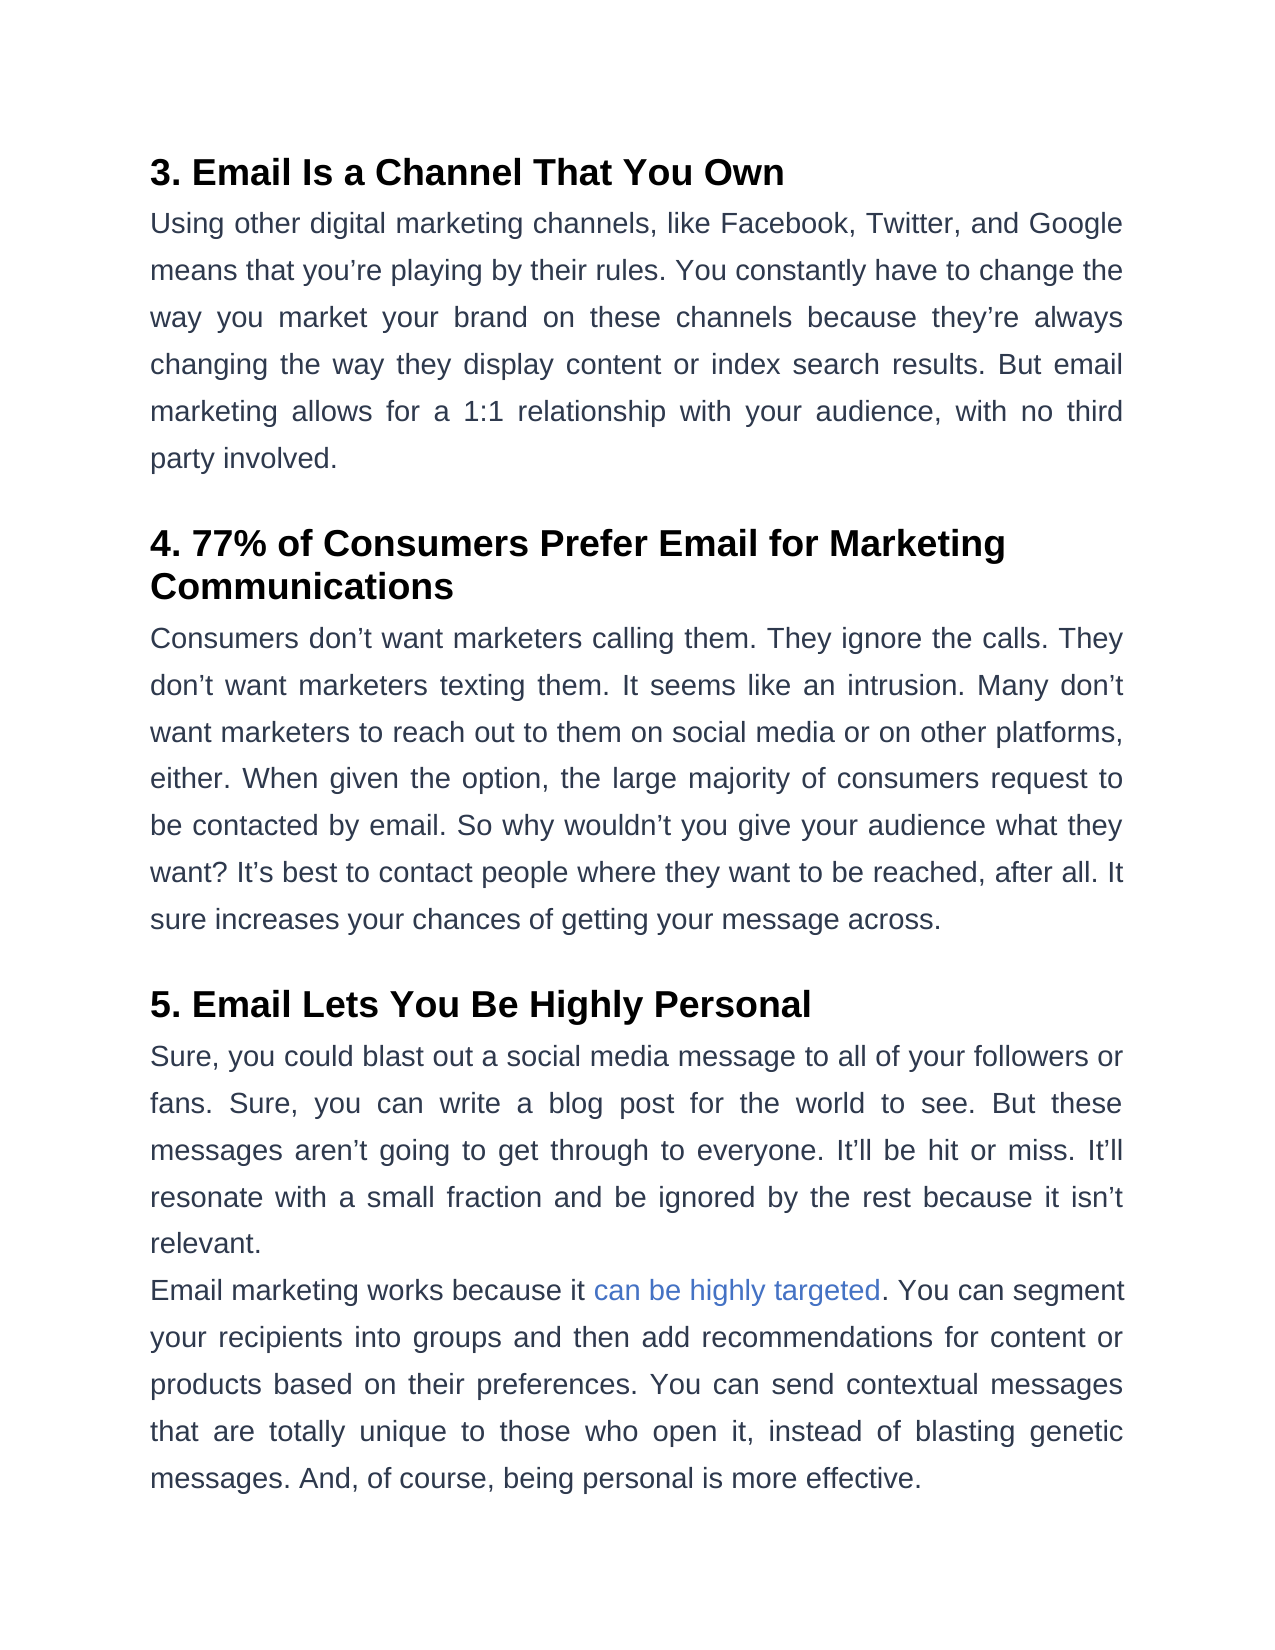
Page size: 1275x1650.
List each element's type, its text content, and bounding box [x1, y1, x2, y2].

text Consumers don’t want marketers calling them. They ignore the calls. They don’t want marketers texting them. It seems like an intrusion. Many don’t want marketers to reach out to them on social media or on other platforms, either. When given the option, the large majority of consumers request to be contacted by email. So why wouldn’t you give your audience what they want? It’s best to contact people where they want to be reached, after all. It sure increases your chances of getting your message across. [150, 607, 1125, 936]
text 4. 77% of Consumers Prefer Email for Marketing Communications [150, 521, 1125, 607]
text Using other digital marketing channels, like Facebook, Twitter, and Google means that you’re playing by their rules. You constantly have to change the way you market your brand on these channels because they’re always changing the way they display content or index search results. But email marketing allows for a 1:1 relationship with your audience, with no third party involved. [150, 193, 1125, 474]
text 5. Email Lets You Be Highly Personal [150, 982, 1125, 1026]
text Sure, you could blast out a social media message to all of your followers or fans. Sure, you can write a blog post for the world to see. But these messages aren’t going to get through to everyone. It’ll be hit or miss. It’ll resonate with a small fraction and be ignored by the rest because it isn’t relevant. [150, 1026, 1125, 1260]
text 3. Email Is a Channel That You Own [150, 150, 1125, 193]
text Email marketing works because it can be highly targeted. You can segment your recipients into groups and then add recommendations for content or products based on their preferences. You can send contextual messages that are totally unique to those who open it, instead of blasting genetic messages. And, of course, being personal is more effective. [150, 1260, 1125, 1494]
